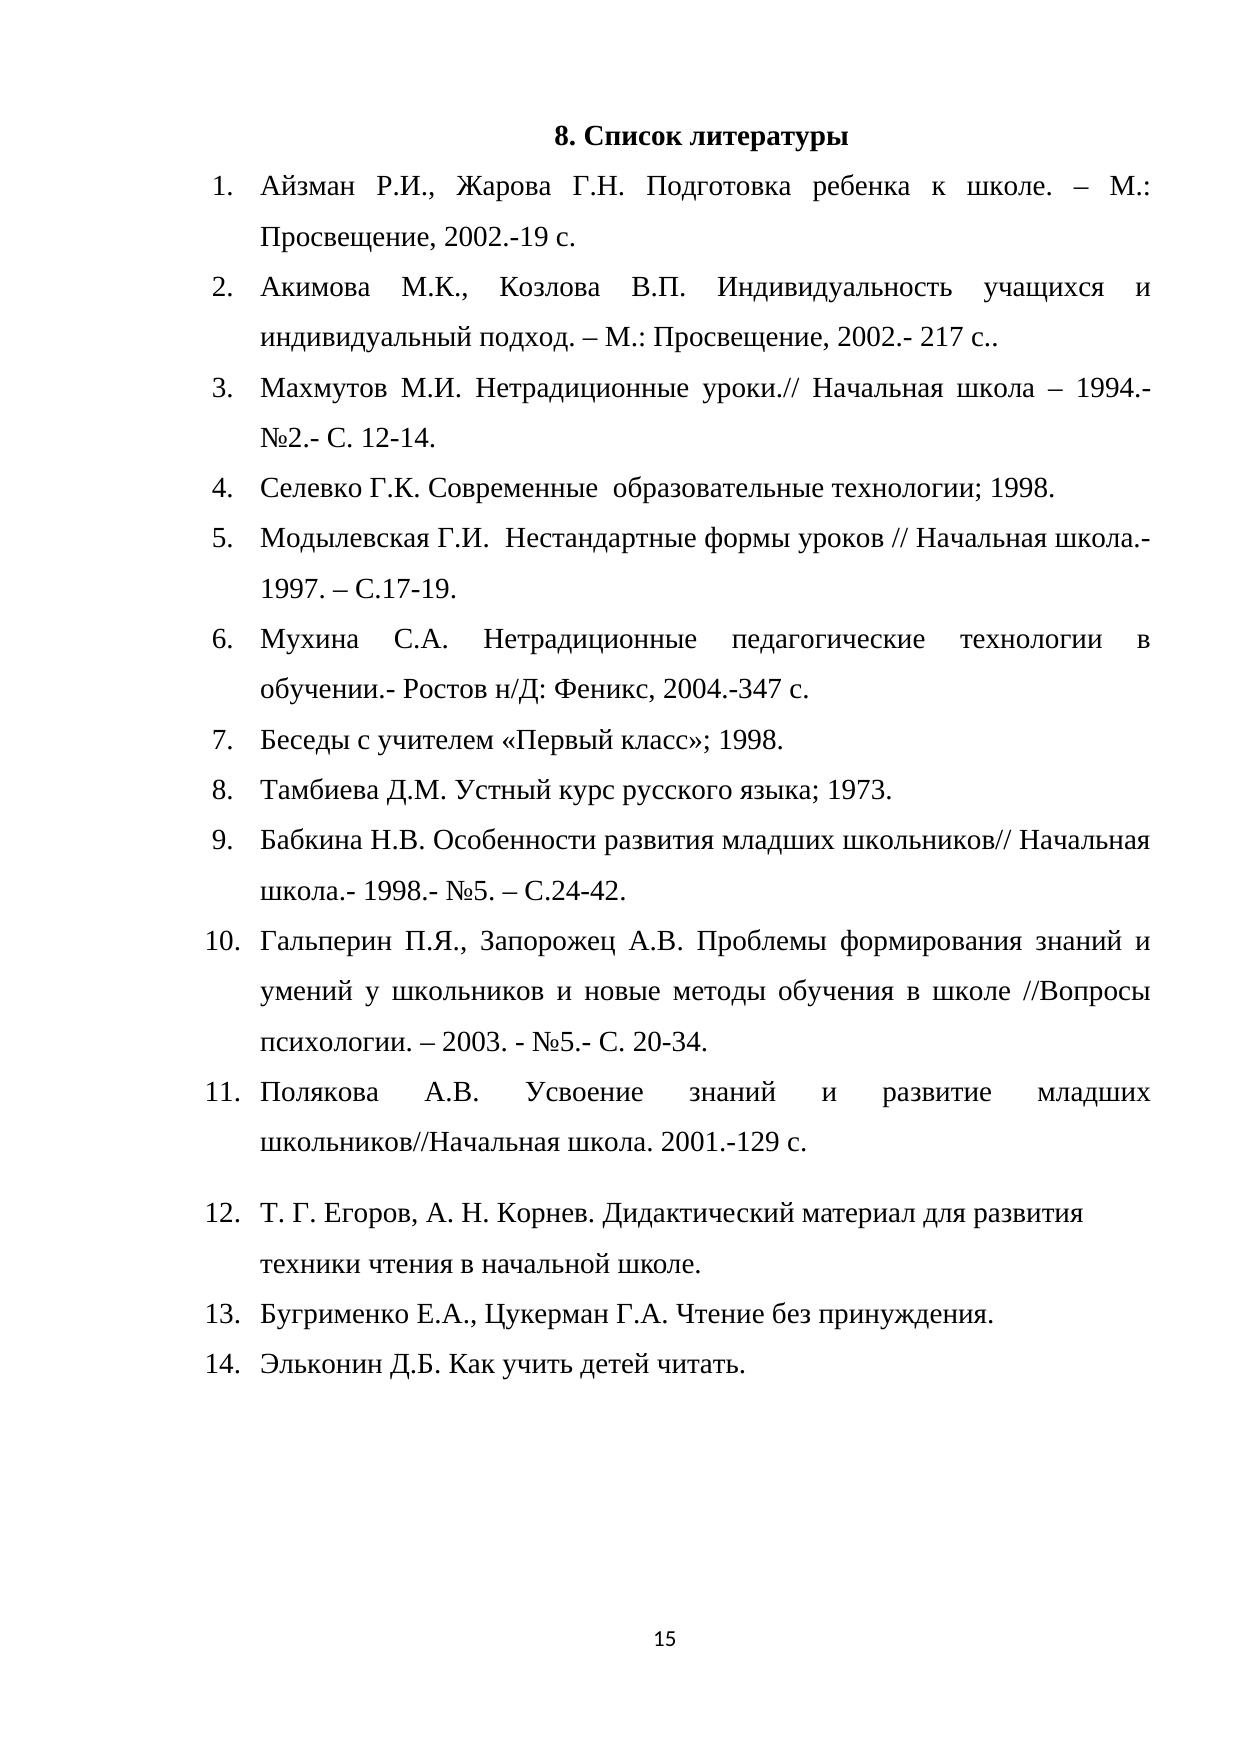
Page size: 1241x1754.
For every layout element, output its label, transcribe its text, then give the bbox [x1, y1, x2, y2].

list Акимова М.К., Козлова В.П. Индивидуальность учащихся и индивидуальный подход. – М.: Просвещение, 2002.- 217 с.. [222, 269, 1152, 353]
list Айзман Р.И., Жарова Г.Н. Подготовка ребенка к школе. – М.: Просвещение, 2002.-19 с. [222, 168, 1152, 252]
list Селевко Г.К. Современные образовательные технологии; 1998. [222, 470, 1152, 504]
list Эльконин Д.Б. Как учить детей читать. [222, 1346, 1152, 1380]
list Беседы с учителем «Первый класс»; 1998. [222, 722, 1152, 755]
list Бабкина Н.В. Особенности развития младших школьников// Начальная школа.- 1998.- №5. – С.24-42. [222, 822, 1152, 906]
list Т. Г. Егоров, А. Н. Корнев. Дидактический материал для развития техники чтения в начальной школе. [222, 1196, 1152, 1279]
list Гальперин П.Я., Запорожец А.В. Проблемы формирования знаний и умений у школьников и новые методы обучения в школе //Вопросы психологии. – 2003. - №5.- С. 20-34. [222, 923, 1152, 1057]
list Модылевская Г.И. Нестандартные формы уроков // Начальная школа.- 1997. – С.17-19. [222, 521, 1152, 604]
list Махмутов М.И. Нетрадиционные уроки.// Начальная школа – 1994.- №2.- С. 12-14. [222, 370, 1152, 453]
list Тамбиева Д.М. Устный курс русского языка; 1973. [222, 772, 1152, 806]
list Мухина С.А. Нетрадиционные педагогические технологии в обучении.- Ростов н/Д: Феникс, 2004.-347 с. [222, 621, 1152, 705]
text 8. Список литературы [177, 118, 1152, 152]
list Полякова А.В. Усвоение знаний и развитие младших школьников//Начальная школа. 2001.-129 с. [222, 1074, 1152, 1158]
list Бугрименко Е.А., Цукерман Г.А. Чтение без принуждения. [222, 1296, 1152, 1330]
